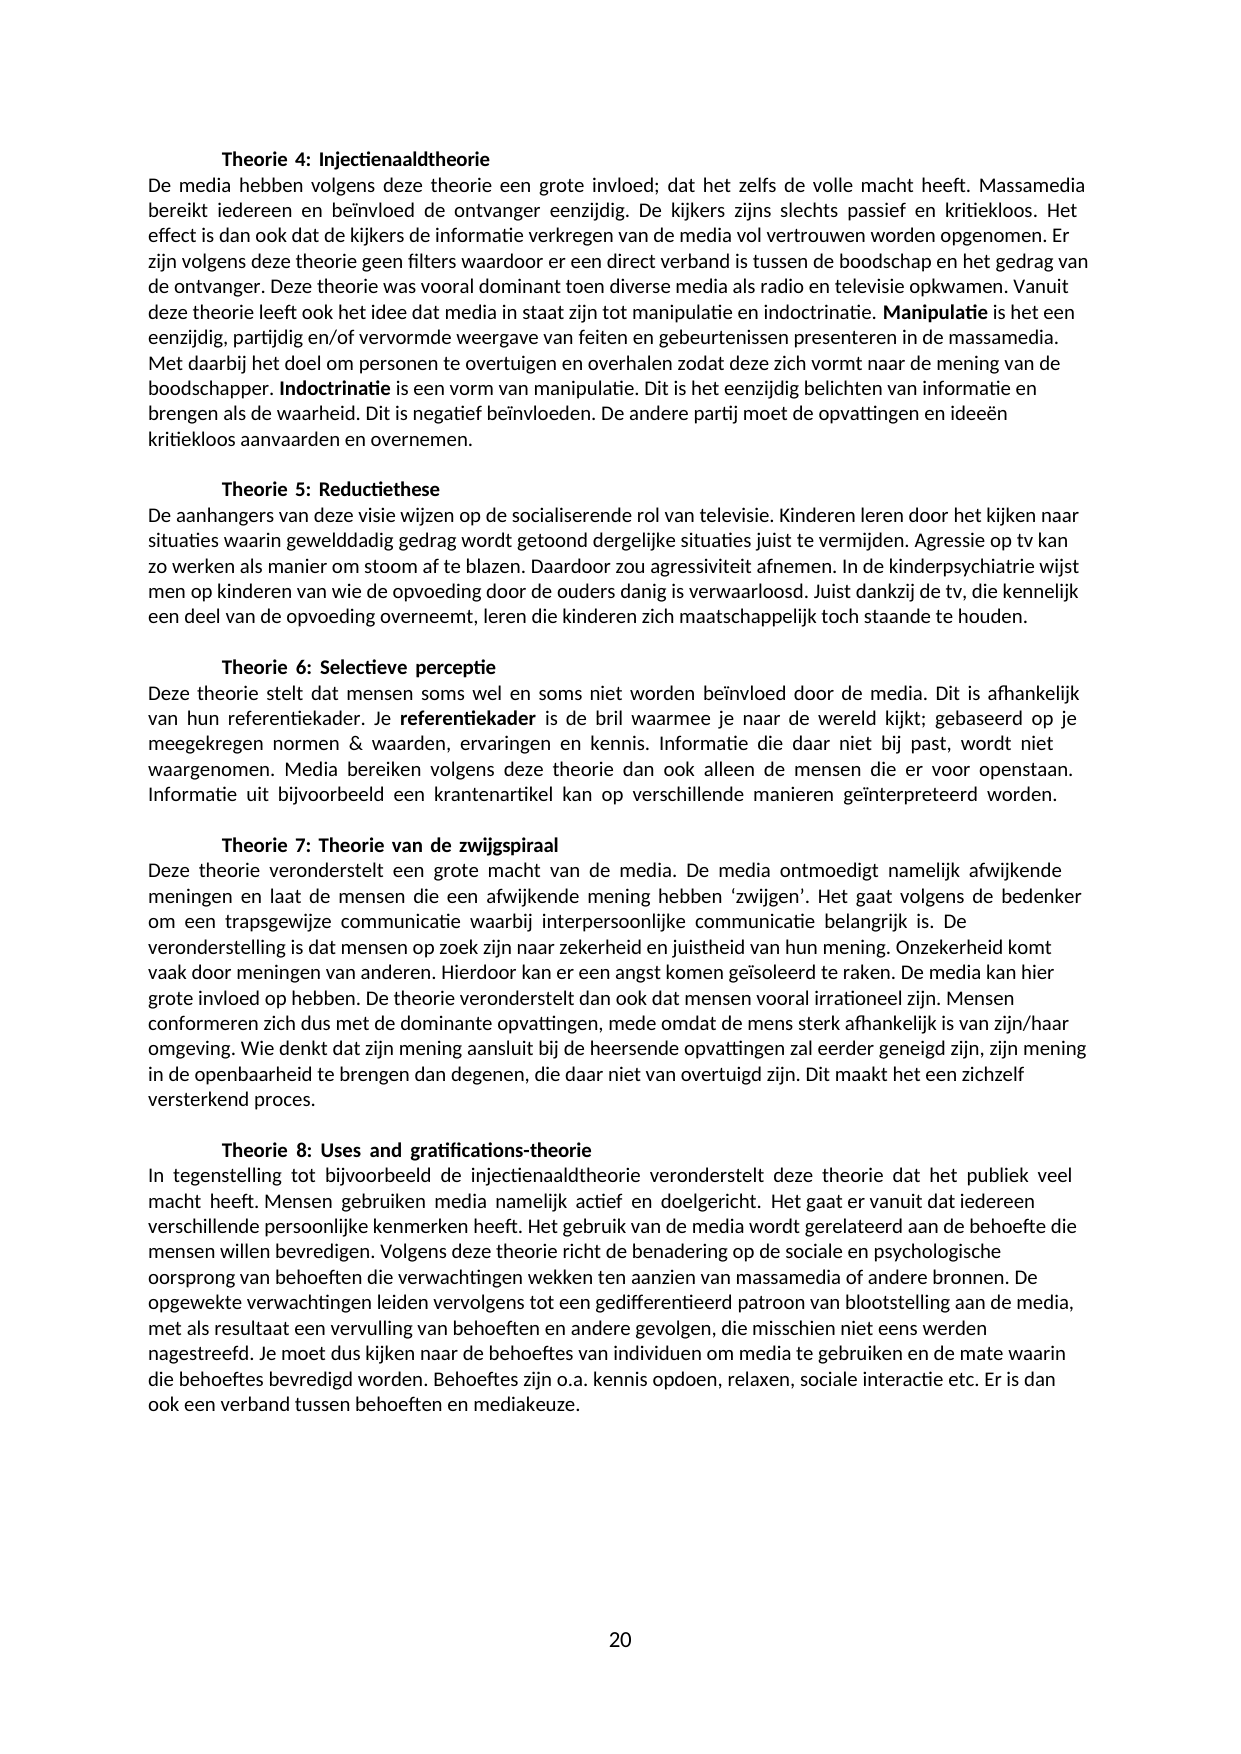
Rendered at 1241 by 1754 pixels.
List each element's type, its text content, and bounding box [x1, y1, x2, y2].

subtitle Theorie 7: Theorie van de zwijgspiraal [222, 832, 1240, 858]
text In tegenstelling tot bijvoorbeeld de injectienaaldtheorie veronderstelt deze theorie dat het publiek veel macht heeft. Mensen gebruiken media namelijk actief en doelgericht. Het gaat er vanuit dat iedereen verschillende persoonlijke kenmerken heeft. Het gebruik van de media wordt gerelateerd aan de behoefte die mensen willen bevredigen. Volgens deze theorie richt de benadering op de sociale en psychologische oorsprong van behoeften die verwachtingen wekken ten aanzien van massamedia of andere bronnen. De opgewekte verwachtingen leiden vervolgens tot een gedifferentieerd patroon van blootstelling aan de media, met als resultaat een vervulling van behoeften en andere gevolgen, die misschien niet eens werden nagestreefd. Je moet dus kijken naar de behoeftes van individuen om media te gebruiken en de mate waarin die behoeftes bevredigd worden. Behoeftes zijn o.a. kennis opdoen, relaxen, sociale interactie etc. Er is dan ook een verband tussen behoeften en mediakeuze. [148, 1162, 1090, 1417]
subtitle Theorie 4: Injectienaaldtheorie [222, 146, 1240, 172]
text Deze theorie veronderstelt een grote macht van de media. De media ontmoedigt namelijk afwijkende meningen en laat de mensen die een afwijkende mening hebben ‘zwijgen’. Het gaat volgens de bedenker om een trapsgewijze communicatie waarbij interpersoonlijke communicatie belangrijk is. De veronderstelling is dat mensen op zoek zijn naar zekerheid en juistheid van hun mening. Onzekerheid komt vaak door meningen van anderen. Hierdoor kan er een angst komen geïsoleerd te raken. De media kan hier grote invloed op hebben. De theorie veronderstelt dan ook dat mensen vooral irrationeel zijn. Mensen conformeren zich dus met de dominante opvattingen, mede omdat de mens sterk afhankelijk is van zijn/haar omgeving. Wie denkt dat zijn mening aansluit bij de heersende opvattingen zal eerder geneigd zijn, zijn mening in de openbaarheid te brengen dan degenen, die daar niet van overtuigd zijn. Dit maakt het een zichzelf versterkend proces. [148, 858, 1089, 1112]
subtitle Theorie 6: Selectieve perceptie [222, 654, 1240, 680]
text De aanhangers van deze visie wijzen op de socialiserende rol van televisie. Kinderen leren door het kijken naar situaties waarin gewelddadig gedrag wordt getoond dergelijke situaties juist te vermijden. Agressie op tv kan zo werken als manier om stoom af te blazen. Daardoor zou agressiviteit afnemen. In de kinderpsychiatrie wijst men op kinderen van wie de opvoeding door de ouders danig is verwaarloosd. Juist dankzij de tv, die kennelijk een deel van de opvoeding overneemt, leren die kinderen zich maatschappelijk toch staande te houden. [148, 502, 1091, 629]
subtitle Theorie 8: Uses and gratifications-theorie [222, 1137, 1240, 1162]
text Met daarbij het doel om personen te overtuigen en overhalen zodat deze zich vormt naar de mening van de boodschapper. Indoctrinatie is een vorm van manipulatie. Dit is het eenzijdig belichten van informatie en brengen als de waarheid. Dit is negatief beïnvloeden. De andere partij moet de opvattingen en ideeën kritiekloos aanvaarden en overnemen. [148, 350, 1089, 451]
text De media hebben volgens deze theorie een grote invloed; dat het zelfs de volle macht heeft. Massamedia bereikt iedereen en beïnvloed de ontvanger eenzijdig. De kijkers zijns slechts passief en kritiekloos. Het effect is dan ook dat de kijkers de informatie verkregen van de media vol vertrouwen worden opgenomen. Er zijn volgens deze theorie geen filters waardoor er een direct verband is tussen de boodschap en het gedrag van de ontvanger. Deze theorie was vooral dominant toen diverse media als radio en televisie opkwamen. Vanuit deze theorie leeft ook het idee dat media in staat zijn tot manipulatie en indoctrinatie. Manipulatie is het een eenzijdig, partijdig en/of vervormde weergave van feiten en gebeurtenissen presenteren in de massamedia. [148, 172, 1091, 350]
subtitle Theorie 5: Reductiethese [222, 477, 1240, 502]
text Deze theorie stelt dat mensen soms wel en soms niet worden beïnvloed door de media. Dit is afhankelijk van hun referentiekader. Je referentiekader is de bril waarmee je naar de wereld kijkt; gebaseerd op je meegekregen normen & waarden, ervaringen en kennis. Informatie die daar niet bij past, wordt niet waargenomen. Media bereiken volgens deze theorie dan ook alleen de mensen die er voor openstaan. Informatie uit bijvoorbeeld een krantenartikel kan op verschillende manieren geïnterpreteerd worden. [148, 680, 1089, 807]
